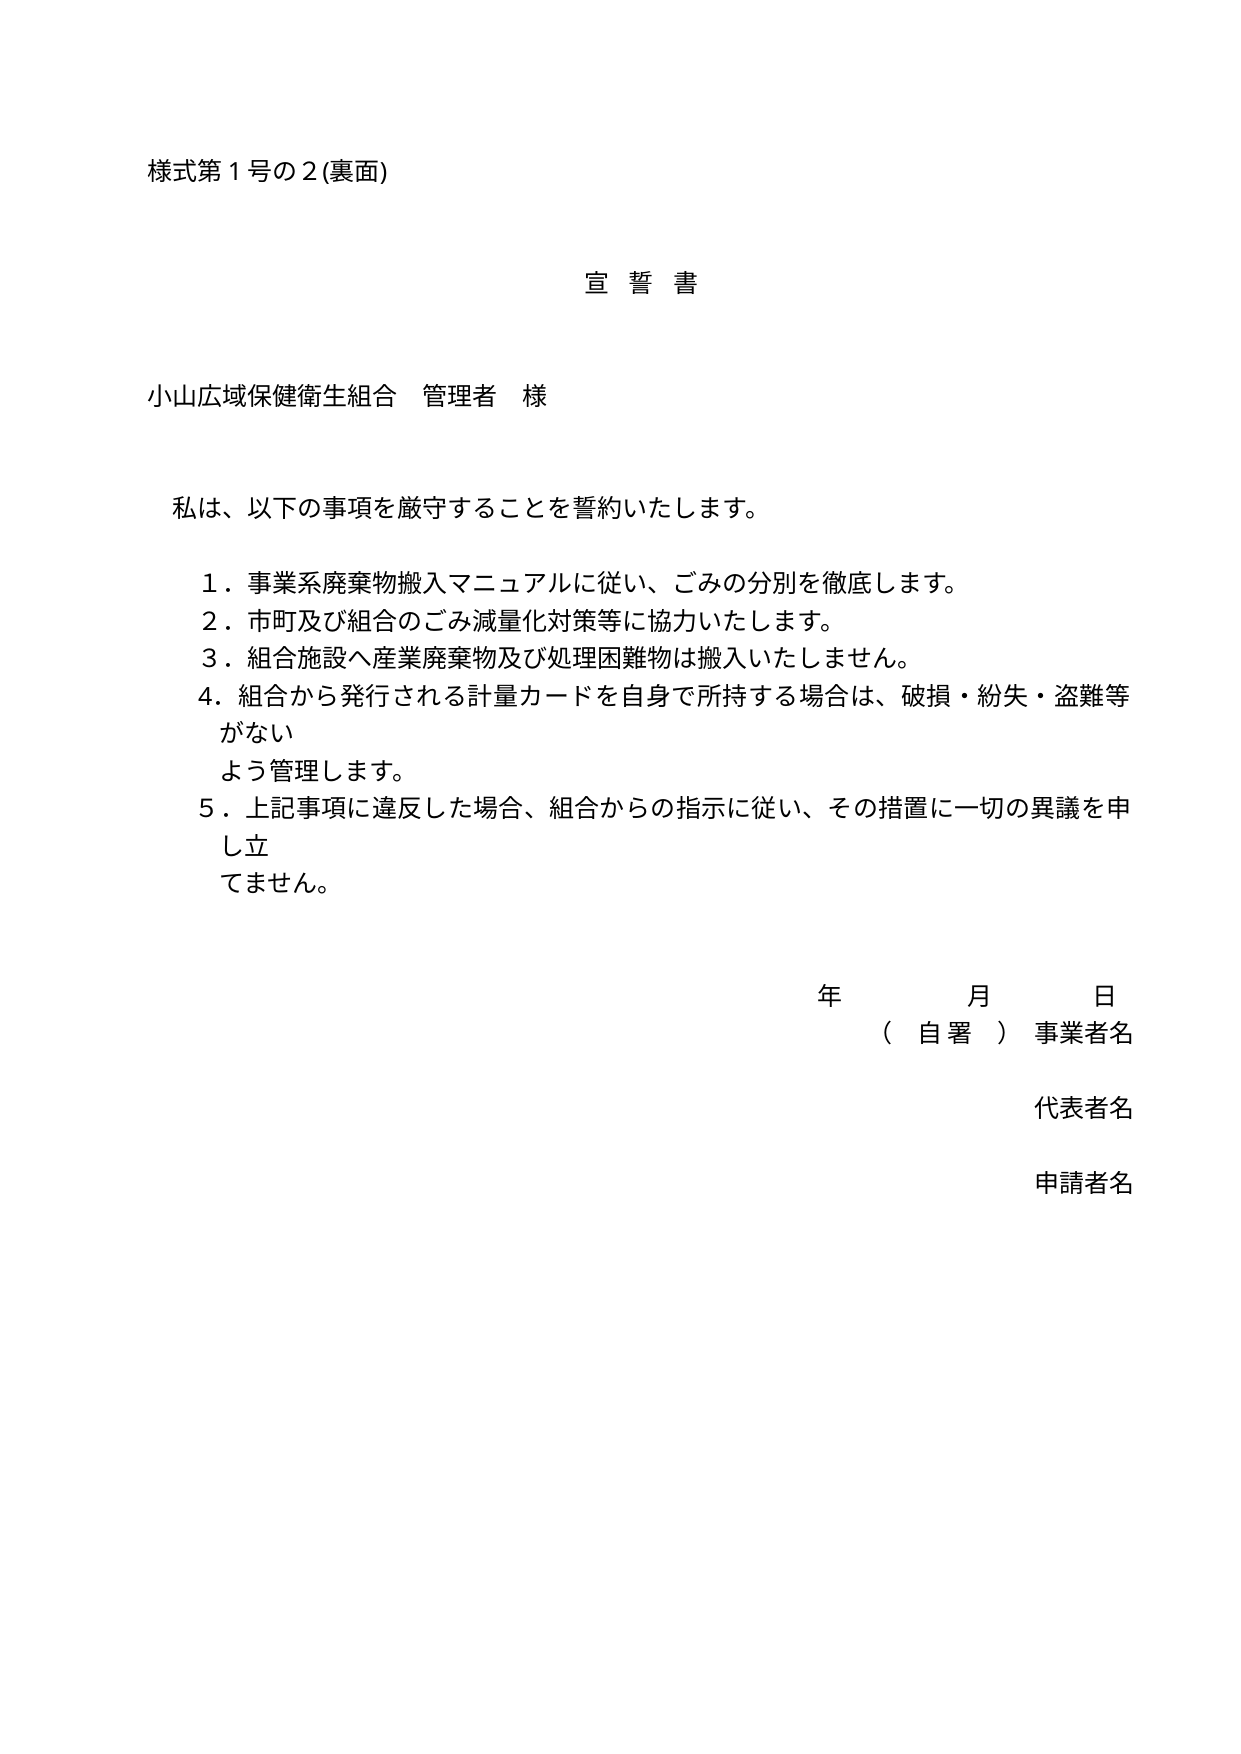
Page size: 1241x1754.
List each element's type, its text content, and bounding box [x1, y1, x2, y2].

text 小山広域保健衛生組合 管理者 様 [148, 376, 1134, 413]
text 申請者名 [148, 1163, 1134, 1201]
text ５．上記事項に違反した場合、組合からの指示に従い、その措置に一切の異議を申し立 てません。 [169, 788, 1134, 901]
text 4．組合から発行される計量カードを自身で所持する場合は、破損・紛失・盗難等がない よう管理します。 [172, 676, 1134, 788]
text ３．組合施設へ産業廃棄物及び処理困難物は搬入いたしません。 [148, 638, 1134, 676]
text 様式第1号の２(裏面) [148, 151, 1134, 188]
text 代表者名 [148, 1088, 1134, 1126]
text ２．市町及び組合のごみ減量化対策等に協力いたします。 [148, 601, 1134, 638]
text 宣誓書 [148, 263, 1134, 301]
text 年 月 日 [148, 976, 1117, 1013]
text １．事業系廃棄物搬入マニュアルに従い、ごみの分別を徹底します。 [148, 563, 1134, 601]
text （ 自 署 ） 事業者名 [148, 1013, 1134, 1051]
text 私は、以下の事項を厳守することを誓約いたします。 [148, 488, 1134, 526]
